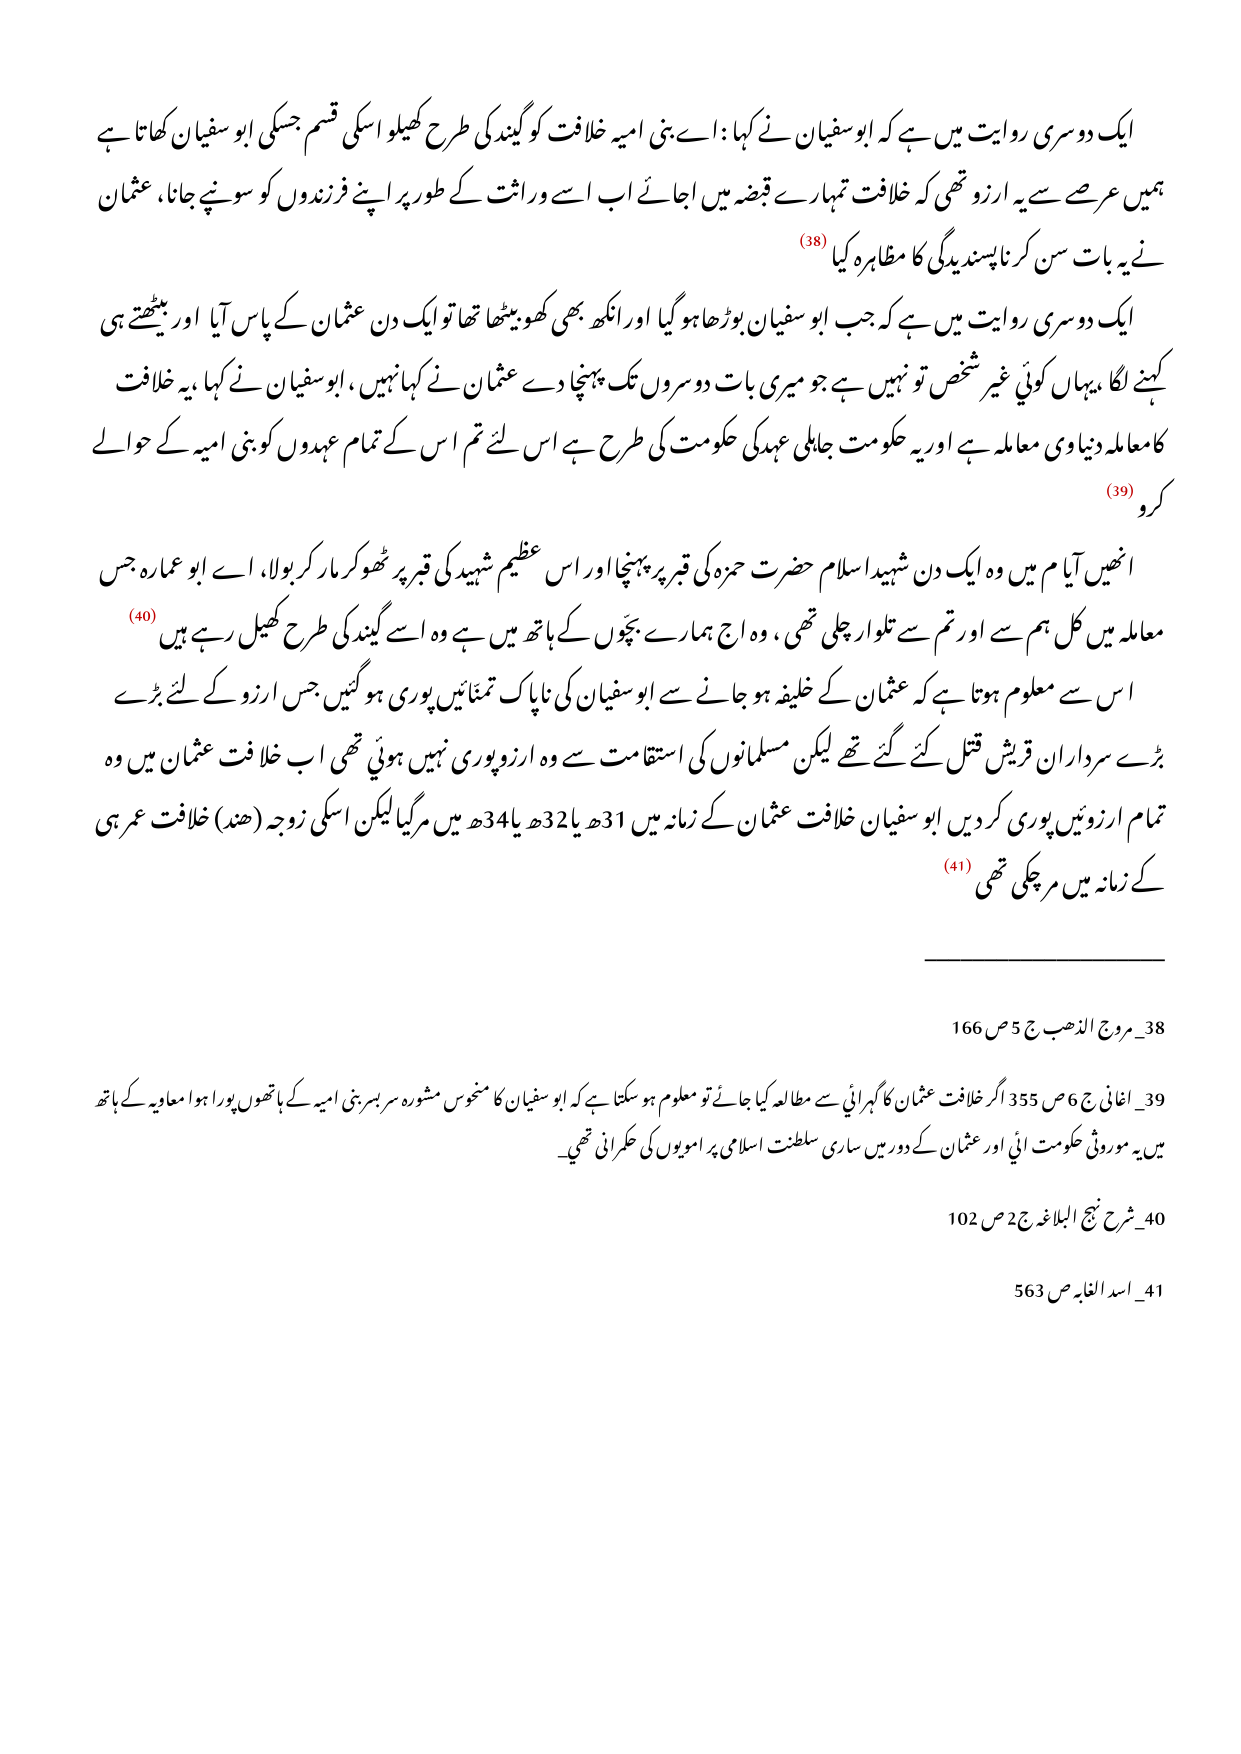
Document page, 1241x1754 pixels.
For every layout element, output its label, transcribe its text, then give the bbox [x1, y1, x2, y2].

text ايك دوسرى روايت ميں ہے كہ جب ابو سفيان بوڑھاہو گيا اورانكھ بھى كھو بيٹھا تھا توايك دن عثمان كے پاس آيا اور بيٹھتے ہى كہنے لگا ،يہاں كوئي غير شخص تو نہيں ہے جو ميرى بات دوسروں تك پہنچا دے عثمان نے كہانہيں ،ابوسفيان نے كہا ،يہ خلافت كامعاملہ دنياوى معاملہ ہے اور يہ حكومت جاہلى عہدكى حكومت كى طرح ہے اس لئے تم ا س كے تمام عہدوں كو بنى اميہ كے حوالے كرو (39) [75, 281, 1165, 531]
text ايك دوسرى روايت ميں ہے كہ ابوسفيان نے كہا :اے بنى اميہ خلافت كو گيند كى طرح كھيلو اسكى قسم جسكى ابو سفيان كھاتا ہے ہميں عرصے سے يہ ارزو تھى كہ خلافت تمہارے قبضہ ميں اجائے اب اسے وراثت كے طور پر اپنے فرزندوں كو سونپے جانا، عثمان نے يہ بات سن كر ناپسنديدگى كا مظاہرہ كيا (38) [75, 94, 1165, 281]
text ا س سے معلوم ہوتا ہے كہ عثمان كے خليفہ ہو جانے سے ابوسفيان كى ناپاك تمنّائيں پورى ہو گئيں جس ارزو كے لئے بڑے بڑے سرداران قريش قتل كئے گئے تھے ليكن مسلمانوں كى استقامت سے وہ ارزوپورى نہيں ہوئي تھى ا ب خلا فت عثمان ميں وہ تمام ارزوئيں پورى كر ديں ابو سفيان خلافت عثمان كے زمانہ ميں 31ھ يا32ھ يا34ھ ميں مرگياليكن اسكى زوجہ (ھند) خلافت عمر ہى كے زمانہ ميں مر چكى تھى (41) [75, 656, 1165, 906]
text ____________________ [75, 906, 1165, 974]
text 38_ مروج الذھب ج 5 ص 166 [75, 999, 1165, 1046]
text 39_ اغانى ج 6 ص 355 اگر خلافت عثمان كا گہرائي سے مطالعہ كيا جائے تو معلوم ہو سكتا ہے كہ ابو سفيان كا منحوس مشورہ سر بسر بنى اميہ كے ہاتھوں پورا ہوا معاويہ كے ہاتھ ميں يہ موروثى حكومت ائي اور عثمان كے دور ميں سارى سلطنت اسلامى پر امويوں كى حكمرانى تھي_ [75, 1071, 1165, 1164]
text 41_ اسد الغابہ ص 563 [75, 1261, 1165, 1308]
text انھيں آيا م ميں وہ ايك دن شہيداسلام حضرت حمزہ كى قبر پر پہنچااور اس عظيم شہيد كى قبر پر ٹھوكر مار كر بولا، اے ابو عمارہ جس معاملہ ميں كل ہم سے اور تم سے تلوار چلى تھى ، وہ اج ہمارے بچّوں كے ہاتھ ميں ہے وہ اسے گيند كى طرح كھيل رہے ہيں (40) [75, 531, 1165, 656]
text 40_شرح نہج البلاغہ ج2 ص 102 [75, 1189, 1165, 1236]
